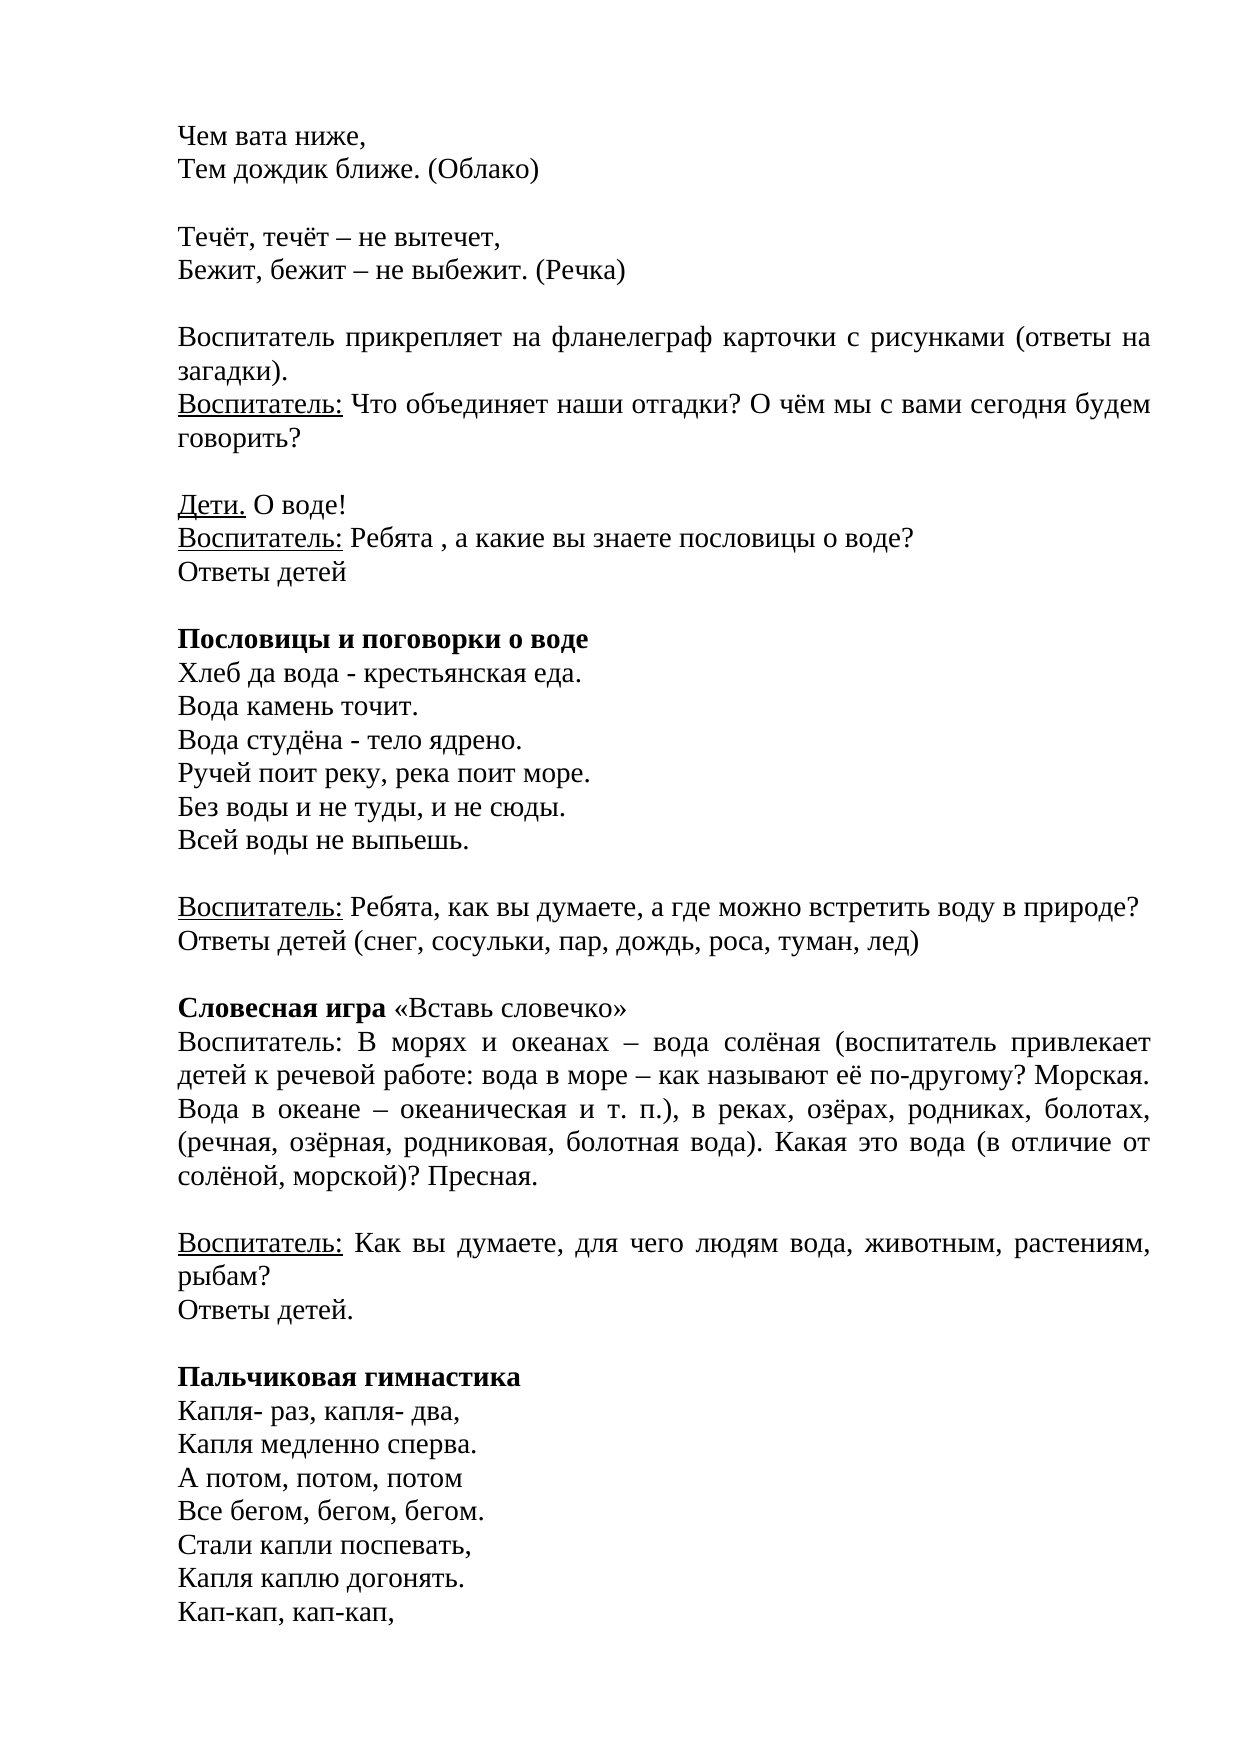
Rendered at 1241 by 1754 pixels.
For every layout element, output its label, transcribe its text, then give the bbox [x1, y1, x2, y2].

text Вода студёна - тело ядрено. [177, 722, 1152, 755]
text Бежит, бежит – не выбежит. (Речка) [177, 252, 1152, 286]
text Воспитатель: Ребята , а какие вы знаете пословицы о воде? [177, 521, 1152, 554]
text Чем вата ниже, [177, 118, 1152, 152]
text Ответы детей (снег, сосульки, пар, дождь, роса, туман, лед) [177, 923, 1152, 957]
text Воспитатель прикрепляет на фланелеграф карточки с рисунками (ответы на загадки). [177, 319, 1152, 386]
text Стали капли поспевать, [177, 1527, 1152, 1560]
text Без воды и не туды, и не сюды. [177, 789, 1152, 822]
text Кап-кап, кап-кап, [177, 1594, 1152, 1627]
text Ответы детей. [177, 1292, 1152, 1326]
text Пальчиковая гимнастика [177, 1359, 1152, 1393]
text Течёт, течёт – не вытечет, [177, 219, 1152, 252]
text Дети. О воде! [177, 487, 1152, 521]
text А потом, потом, потом [177, 1460, 1152, 1493]
text Пословицы и поговорки о воде [177, 621, 1152, 655]
text Капля медленно сперва. [177, 1426, 1152, 1460]
text Воспитатель: Как вы думаете, для чего людям вода, животным, растениям, рыбам? [177, 1225, 1152, 1292]
text Капля каплю догонять. [177, 1560, 1152, 1594]
text Воспитатель: Ребята, как вы думаете, а где можно встретить воду в природе? [177, 889, 1152, 923]
text Хлеб да вода - крестьянская еда. [177, 655, 1152, 688]
text Вода камень точит. [177, 688, 1152, 722]
text Воспитатель: В морях и океанах – вода солёная (воспитатель привлекает детей к речевой работе: вода в море – как называют её по-другому? Морская. Вода в океане – океаническая и т. п.), в реках, озёрах, родниках, болотах, (речная, озёрная, родниковая, болотная вода). Какая это вода (в отличие от солёной, морской)? Пресная. [177, 1024, 1152, 1191]
text Тем дождик ближе. (Облако) [177, 152, 1152, 185]
text Всей воды не выпьешь. [177, 822, 1152, 856]
text Все бегом, бегом, бегом. [177, 1493, 1152, 1527]
text Ручей поит реку, река поит море. [177, 755, 1152, 789]
text Словесная игра «Вставь словечко» [177, 990, 1152, 1024]
text Ответы детей [177, 554, 1152, 588]
text Воспитатель: Что объединяет наши отгадки? О чём мы с вами сегодня будем говорить? [177, 386, 1152, 453]
text Капля- раз, капля- два, [177, 1393, 1152, 1426]
